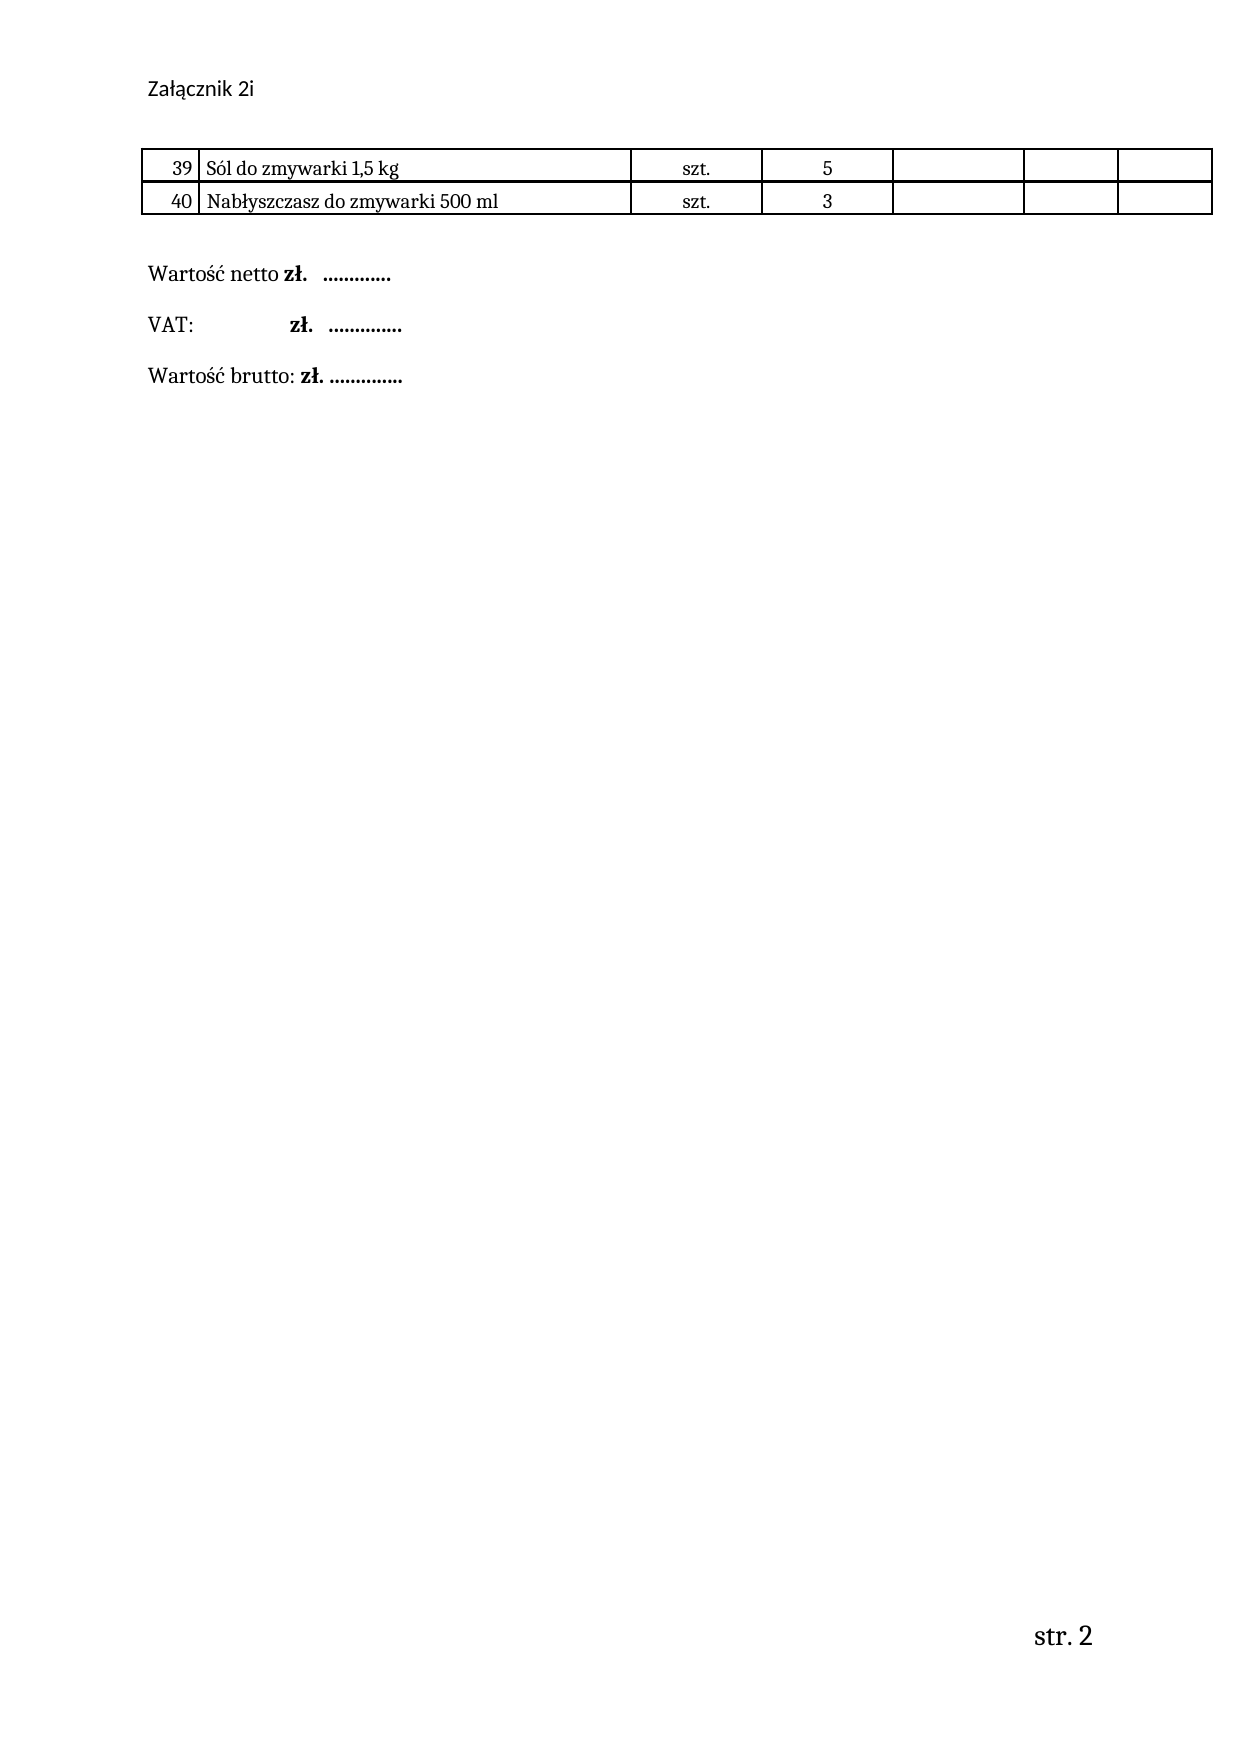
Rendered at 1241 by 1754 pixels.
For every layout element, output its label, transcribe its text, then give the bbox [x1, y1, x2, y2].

table_cell [894, 150, 1023, 180]
text Wartość brutto: zł. .............. [148, 363, 1093, 389]
table_cell 39 [143, 150, 198, 180]
table_cell [1119, 183, 1211, 213]
table_cell 40 [143, 183, 198, 213]
table_cell [1119, 150, 1211, 180]
table_cell szt. [632, 150, 761, 180]
table_cell [1025, 183, 1117, 213]
table_cell Sól do zmywarki [200, 150, 630, 180]
table_cell [894, 183, 1023, 213]
table_cell 3 [763, 183, 892, 213]
text VAT: zł. .............. [148, 312, 1093, 338]
table_cell Nabłyszczasz do zmywarki 500 ml [200, 183, 630, 213]
text Wartość netto zł. ............. [148, 261, 1093, 287]
table_cell 5 [763, 150, 892, 180]
table_cell szt. [632, 183, 761, 213]
table_cell [1025, 150, 1117, 180]
